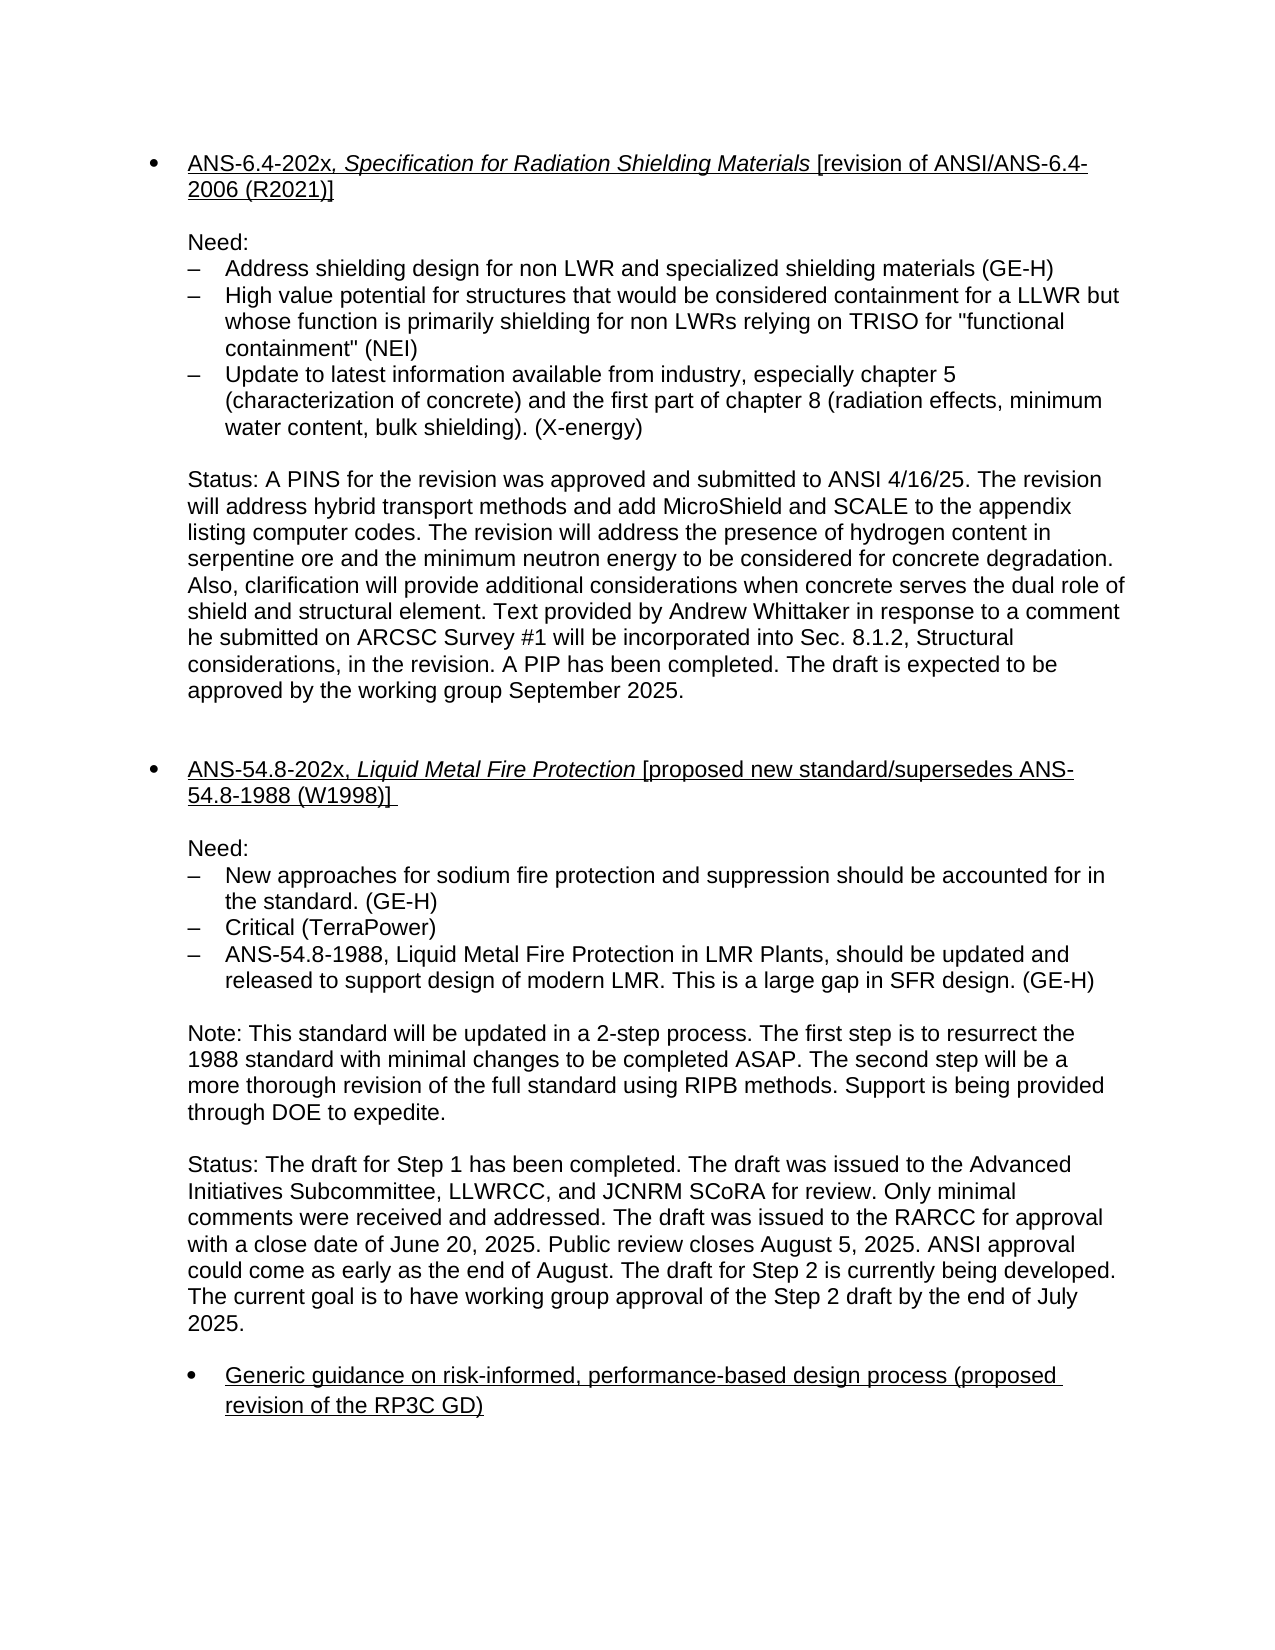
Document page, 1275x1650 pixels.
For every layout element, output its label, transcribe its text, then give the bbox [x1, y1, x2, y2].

list ANS-54.8-1988, Liquid Metal Fire Protection in LMR Plants, should be updated and released to support design of modern LMR. This is a large gap in SFR design. (GE-H) [187, 941, 1125, 993]
list Address shielding design for non LWR and specialized shielding materials (GE-H) [187, 255, 1125, 282]
list New approaches for sodium fire protection and suppression should be accounted for in the standard. (GE-H) [187, 862, 1125, 914]
list Critical (TerraPower) [187, 914, 1125, 941]
list ANS-6.4-202x, Specification for Radiation Shielding Materials [revision of ANSI/ANS-6.4-2006 (R2021)] [150, 150, 1125, 203]
list Status: A PINS for the revision was approved and submitted to ANSI 4/16/25. The revision will address hybrid transport methods and add MicroShield and SCALE to the appendix listing computer codes. The revision will address the presence of hydrogen content in serpentine ore and the minimum neutron energy to be considered for concrete degradation. Also, clarification will provide additional considerations when concrete serves the dual role of shield and structural element. Text provided by Andrew Whittaker in response to a comment he submitted on ARCSC Survey #1 will be incorporated into Sec. 8.1.2, Structural considerations, in the revision. A PIP has been completed. The draft is expected to be approved by the working group September 2025. [187, 466, 1125, 703]
list High value potential for structures that would be considered containment for a LLWR but whose function is primarily shielding for non LWRs relying on TRISO for "functional containment" (NEI) [187, 282, 1125, 361]
list Need: [187, 835, 1125, 862]
list Generic guidance on risk-informed, performance-based design process (proposed revision of the RP3C GD) [187, 1362, 1125, 1419]
list Status: The draft for Step 1 has been completed. The draft was issued to the Advanced Initiatives Subcommittee, LLWRCC, and JCNRM SCoRA for review. Only minimal comments were received and addressed. The draft was issued to the RARCC for approval with a close date of June 20, 2025. Public review closes August 5, 2025. ANSI approval could come as early as the end of August. The draft for Step 2 is currently being developed. The current goal is to have working group approval of the Step 2 draft by the end of July 2025. [187, 1151, 1125, 1336]
list ANS-54.8-202x, Liquid Metal Fire Protection [proposed new standard/supersedes ANS-54.8-1988 (W1998)] [150, 756, 1125, 809]
list Update to latest information available from industry, especially chapter 5 (characterization of concrete) and the first part of chapter 8 (radiation effects, minimum water content, bulk shielding). (X-energy) [187, 361, 1125, 440]
list Note: This standard will be updated in a 2-step process. The first step is to resurrect the 1988 standard with minimal changes to be completed ASAP. The second step will be a more thorough revision of the full standard using RIPB methods. Support is being provided through DOE to expedite. [187, 1020, 1125, 1125]
list Need: [187, 229, 1125, 255]
